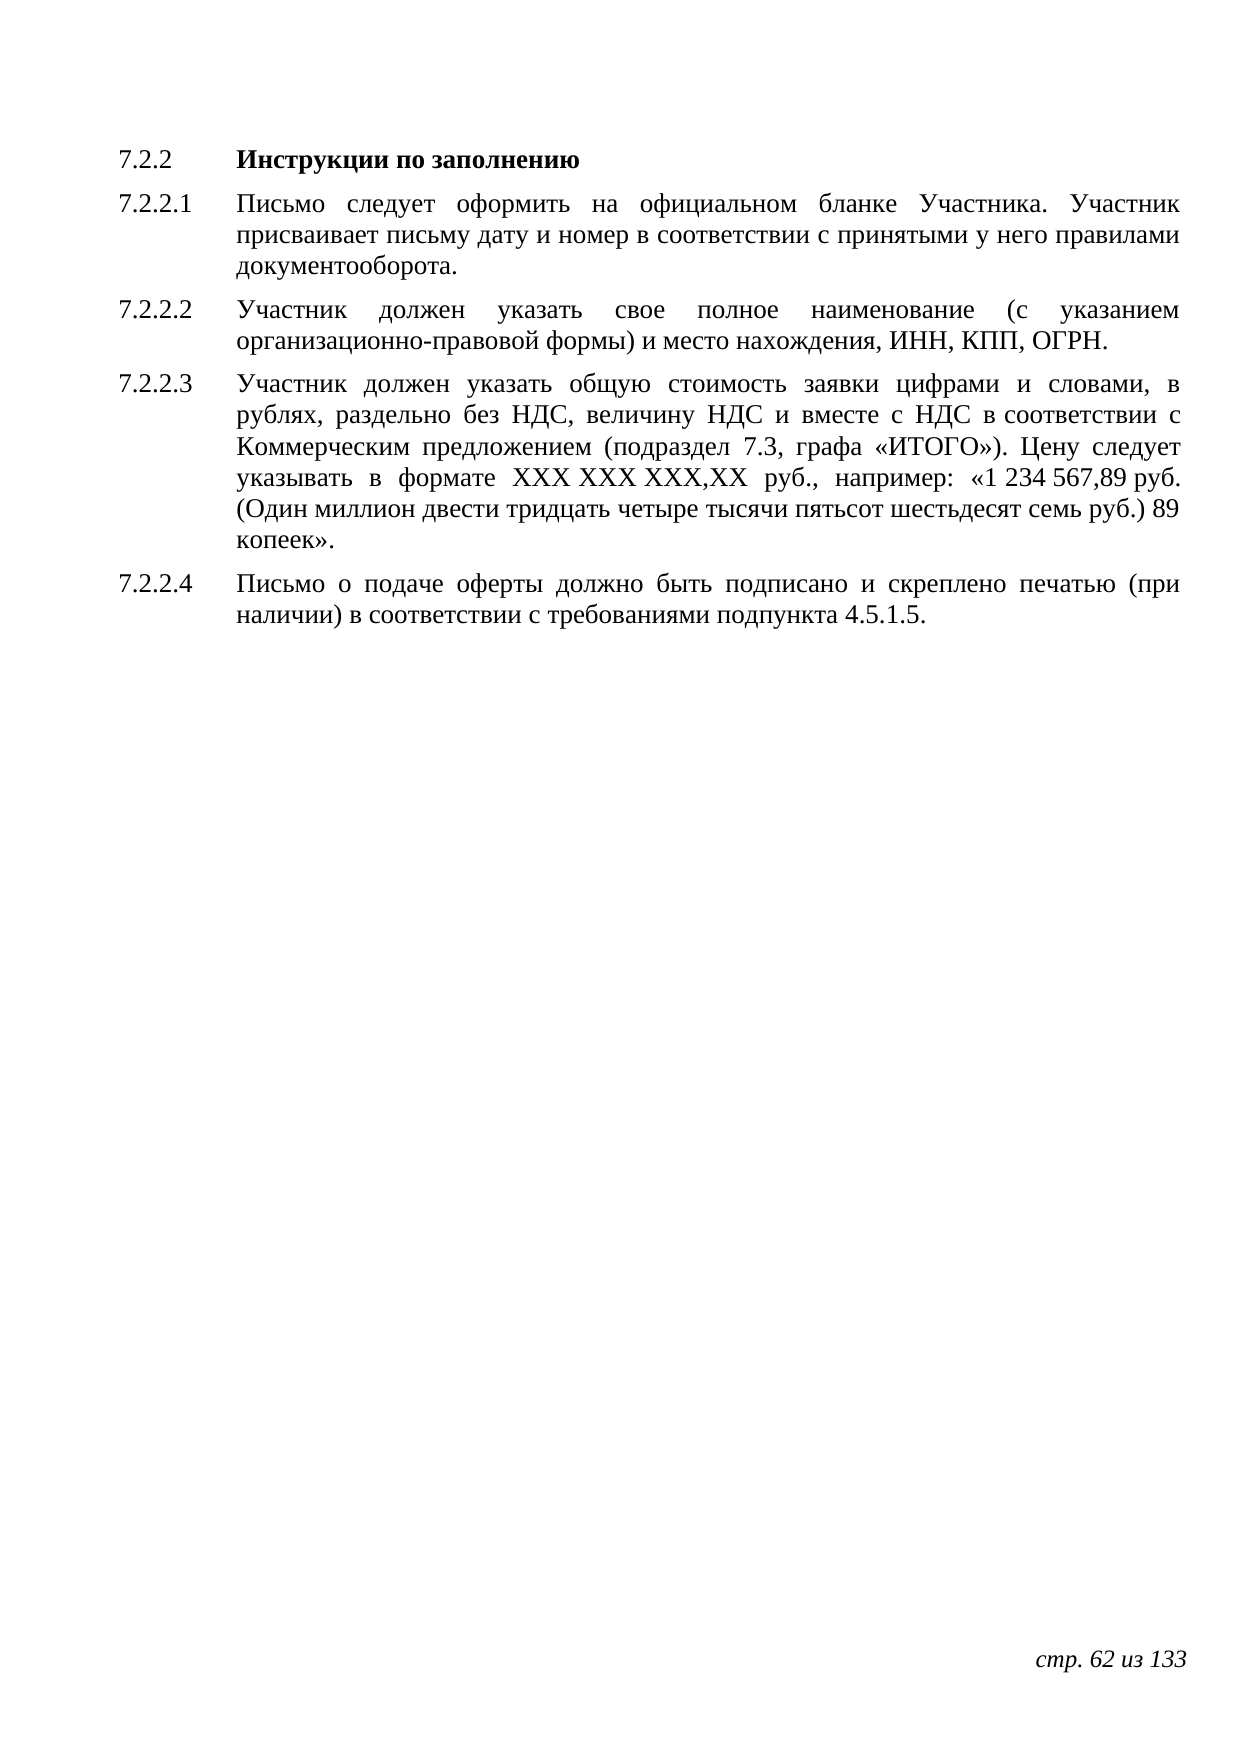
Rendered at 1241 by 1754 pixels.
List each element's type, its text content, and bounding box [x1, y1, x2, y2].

text Письмо о подаче оферты должно быть подписано и скреплено печатью (при наличии) в соответствии с требованиями подпункта 4.5.1.5. [118, 567, 1181, 629]
text Письмо следует оформить на официальном бланке Участника. Участник присваивает письму дату и номер в соответствии с принятыми у него правилами документооборота. [118, 187, 1181, 280]
text Участник должен указать свое полное наименование (с указанием организационно-правовой формы) и место нахождения, ИНН, КПП, ОГРН. [118, 293, 1181, 355]
text Инструкции по заполнению [118, 143, 1181, 174]
text Участник должен указать общую стоимость заявки цифрами и словами, в рублях, раздельно без НДС, величину НДС и вместе с НДС в соответствии с Коммерческим предложением (подраздел 7.3, графа «ИТОГО»). Цену следует указывать в формате ХХХ ХХХ ХХХ,ХХ руб., например: «1 234 567,89 руб. (Один миллион двести тридцать четыре тысячи пятьсот шестьдесят семь руб.) 89 копеек». [118, 367, 1181, 554]
